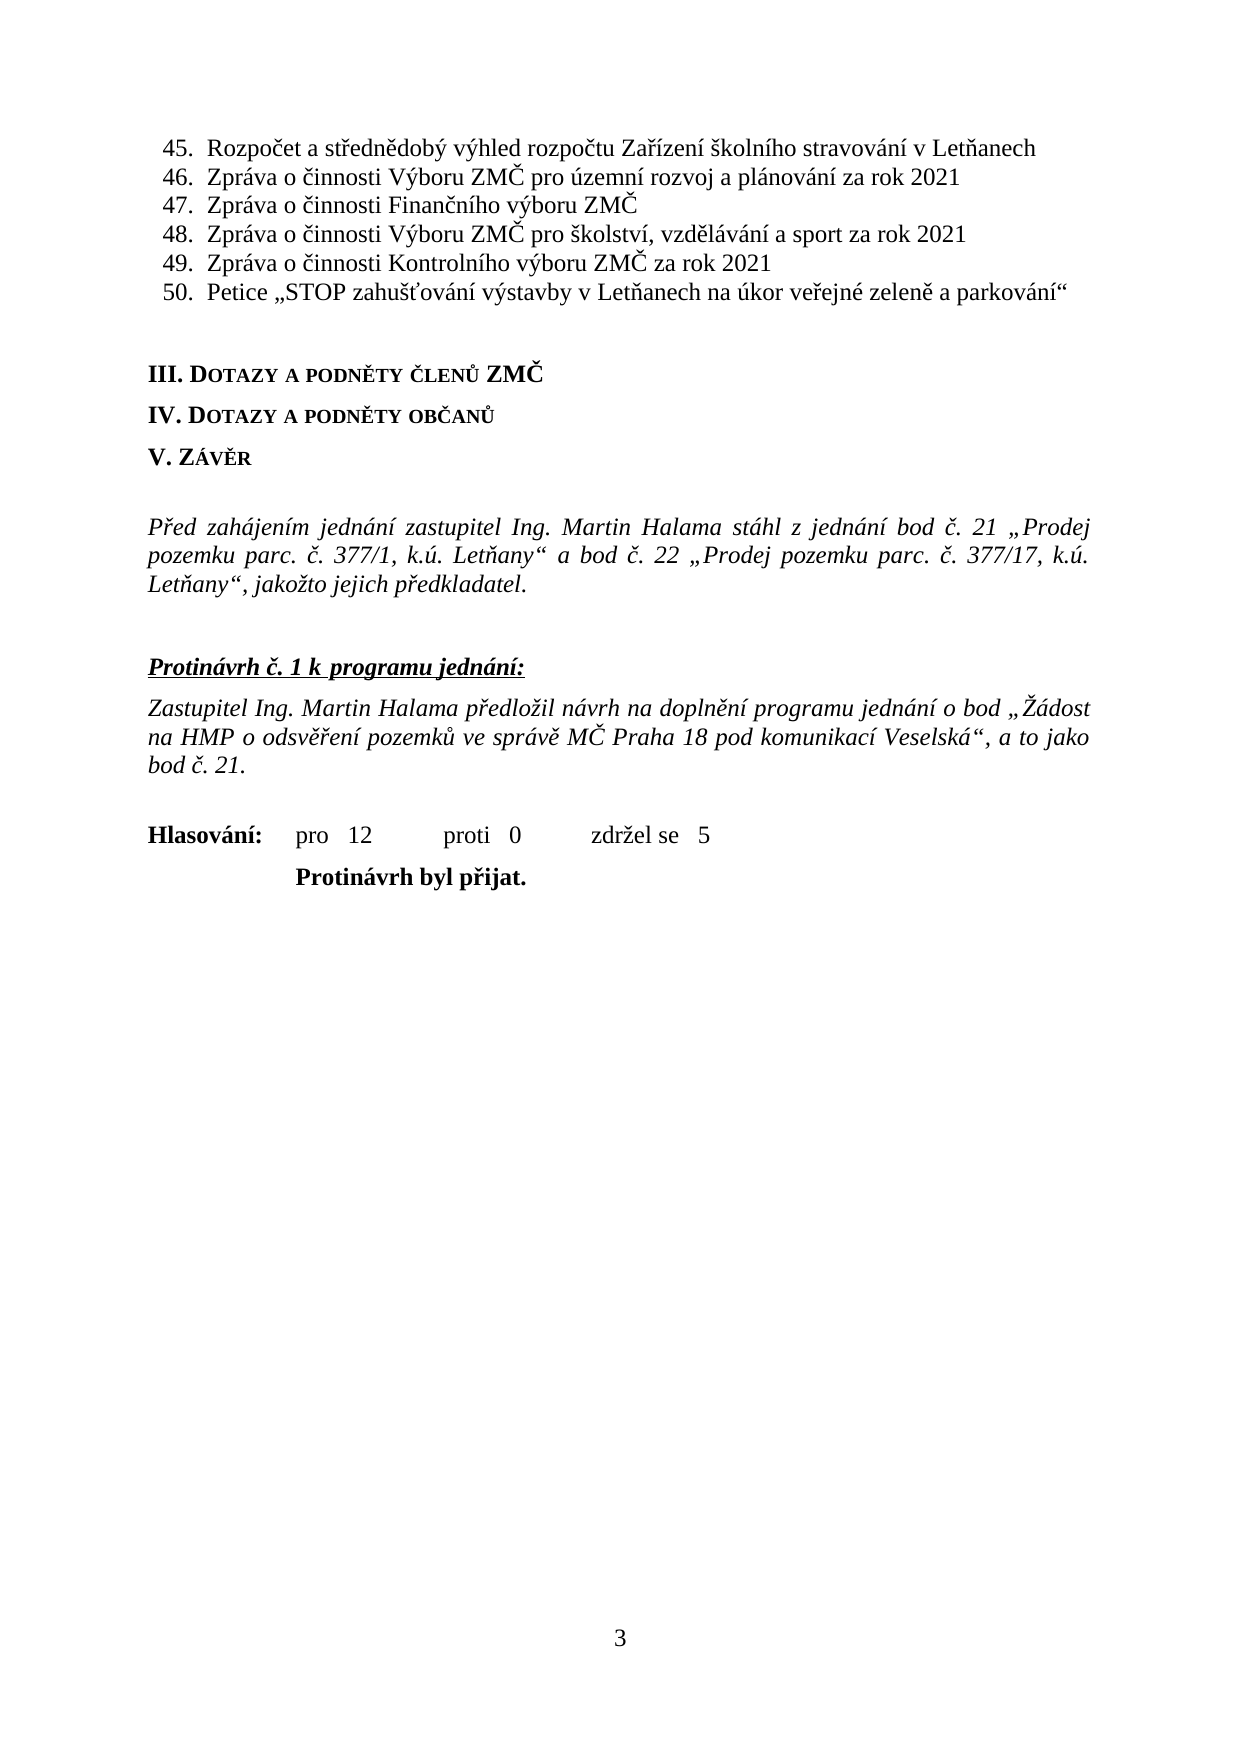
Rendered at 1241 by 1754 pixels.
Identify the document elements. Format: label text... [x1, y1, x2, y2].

list Zpráva o činnosti Výboru ZMČ pro školství, vzdělávání a sport za rok 2021 [162, 219, 1093, 248]
text IV. Dotazy a podněty občanů [148, 400, 1093, 429]
text V. Závěr [148, 442, 1093, 470]
subtitle Před zahájením jednání zastupitel Ing. Martin Halama stáhl z jednání bod č. 21 „Prodej pozemku parc. č. 377/1, k.ú. Letňany“ a bod č. 22 „Prodej pozemku parc. č. 377/17, k.ú. Letňany“, jakožto jejich předkladatel. [148, 512, 1093, 598]
subtitle Rozpočet a střednědobý výhled rozpočtu Zařízení školního stravování v Letňanech [162, 133, 1093, 162]
subtitle Hlasování: pro 12 proti 0 zdržel se 5 [148, 820, 1093, 849]
list Zpráva o činnosti Výboru ZMČ pro územní rozvoj a plánování za rok 2021 [162, 162, 1093, 190]
subtitle Zastupitel Ing. Martin Halama předložil návrh na doplnění programu jednání o bod „Žádost na HMP o odsvěření pozemků ve správě MČ Praha 18 pod komunikací Veselská“, a to jako bod č. 21. [148, 693, 1093, 779]
subtitle III. Dotazy a podněty členů ZMČ [148, 359, 1093, 388]
list Zpráva o činnosti Finančního výboru ZMČ [162, 190, 1093, 219]
subtitle Protinávrh č. 1 k programu jednání: [148, 652, 1093, 680]
text Protinávrh byl přijat. [148, 862, 1093, 890]
list Petice „STOP zahušťování výstavby v Letňanech na úkor veřejné zeleně a parkování“ [162, 277, 1093, 305]
list Zpráva o činnosti Kontrolního výboru ZMČ za rok 2021 [162, 248, 1093, 277]
